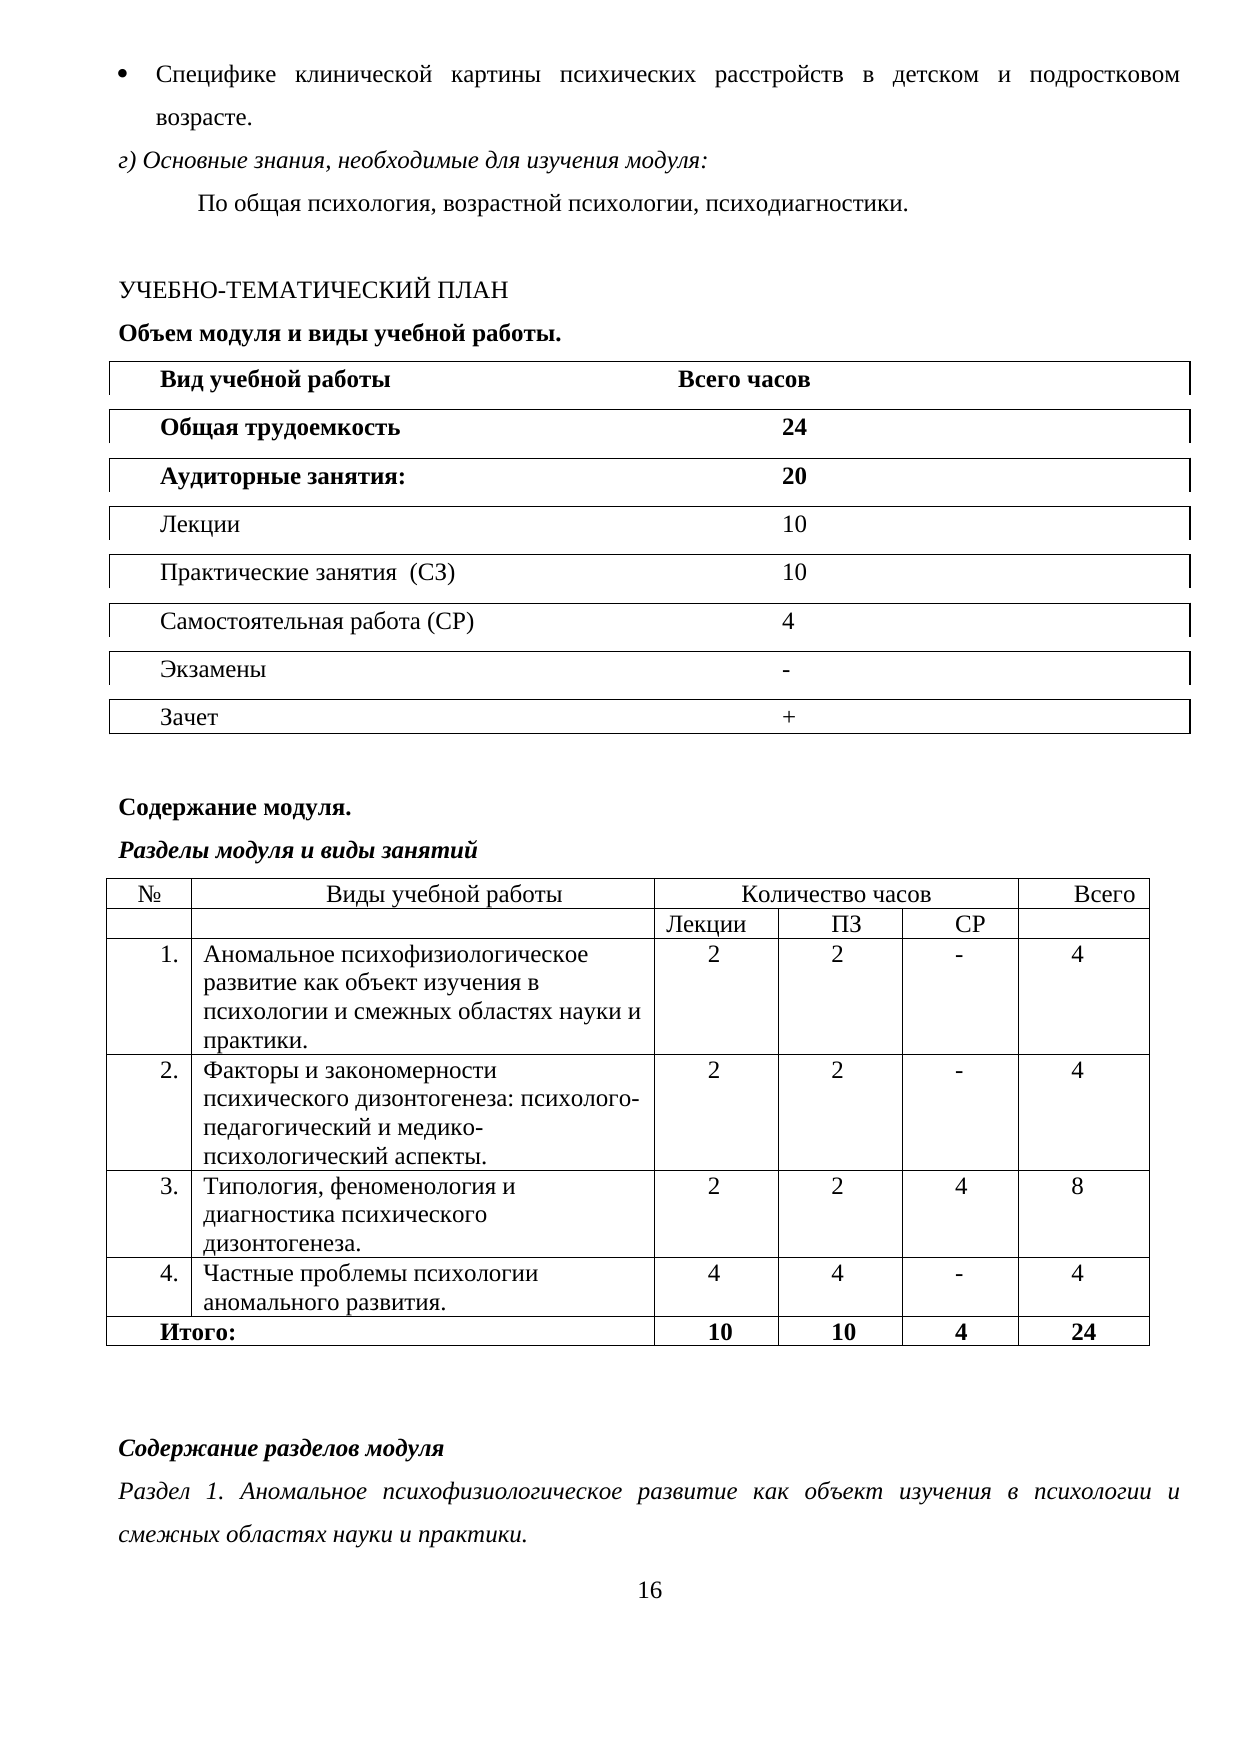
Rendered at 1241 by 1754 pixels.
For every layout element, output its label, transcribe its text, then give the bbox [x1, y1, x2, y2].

table_cell - [903, 939, 1018, 1054]
table_header № [107, 879, 191, 908]
table_cell 4 [779, 1258, 902, 1316]
table_cell [1019, 909, 1149, 938]
table_cell 4 [1019, 939, 1149, 1054]
text Аудиторные занятия: 20 [110, 459, 1189, 492]
table_cell 2 [779, 939, 902, 1054]
table_cell 2 [655, 1055, 778, 1170]
table_cell ПЗ [779, 909, 902, 938]
text Разделы модуля и виды занятий [118, 835, 1181, 864]
table_cell [192, 909, 654, 938]
table_cell 24 [1019, 1317, 1149, 1345]
text Лекции 10 [110, 507, 1189, 540]
table_header Количество часов [655, 879, 1018, 908]
table_cell СР [903, 909, 1018, 938]
table_cell 4 [903, 1317, 1018, 1345]
table_header Всего [1019, 879, 1149, 908]
text Содержание модуля. [118, 792, 1181, 821]
table_cell 2 [779, 1055, 902, 1170]
table_cell Итого: [107, 1317, 654, 1345]
table_cell 10 [655, 1317, 778, 1345]
table_cell Факторы и закономерности психического дизонтогенеза: психолого-педагогический и медико-психологический аспекты. [192, 1055, 654, 1170]
table_cell 3. [107, 1171, 191, 1257]
table_cell 8 [1019, 1171, 1149, 1257]
table_cell 2 [655, 939, 778, 1054]
table_cell Частные проблемы психологии аномального развития. [192, 1258, 654, 1316]
text г) Основные знания, необходимые для изучения модуля: [118, 145, 1181, 174]
list Специфике клинической картины психических расстройств в детском и подростковом возрасте. [118, 59, 1181, 131]
text Самостоятельная работа (СР) 4 [110, 604, 1189, 637]
table_cell Аномальное психофизиологическое развитие как объект изучения в психологии и смежных областях науки и практики. [192, 939, 654, 1054]
text Объем модуля и виды учебной работы. [118, 318, 1181, 347]
text По общая психология, возрастной психологии, психодиагностики. [156, 188, 1181, 217]
table_cell - [903, 1258, 1018, 1316]
table_cell 4 [903, 1171, 1018, 1257]
text Экзамены - [110, 652, 1189, 685]
table_cell 2. [107, 1055, 191, 1170]
table_cell 2 [655, 1171, 778, 1257]
table_cell 10 [779, 1317, 902, 1345]
table_cell 4 [655, 1258, 778, 1316]
table_cell 4 [1019, 1055, 1149, 1170]
text Практические занятия (СЗ) 10 [110, 555, 1189, 588]
text Общая трудоемкость 24 [110, 410, 1189, 443]
text Содержание разделов модуля [118, 1433, 1181, 1461]
text Зачет + [110, 700, 1189, 733]
text Вид учебной работы Всего часов [110, 362, 1189, 395]
table_cell Типология, феноменология и диагностика психического дизонтогенеза. [192, 1171, 654, 1257]
table_cell 1. [107, 939, 191, 1054]
table_cell Лекции [655, 909, 778, 938]
table_cell - [903, 1055, 1018, 1170]
table_header Виды учебной работы [192, 879, 654, 908]
table_cell 4. [107, 1258, 191, 1316]
table_cell [107, 909, 191, 938]
text УЧЕБНО-ТЕМАТИЧЕСКИЙ ПЛАН [118, 275, 1181, 303]
table_cell 4 [1019, 1258, 1149, 1316]
table_cell 2 [779, 1171, 902, 1257]
text Раздел 1. Аномальное психофизиологическое развитие как объект изучения в психологии и смежных областях науки и практики. [118, 1476, 1181, 1548]
